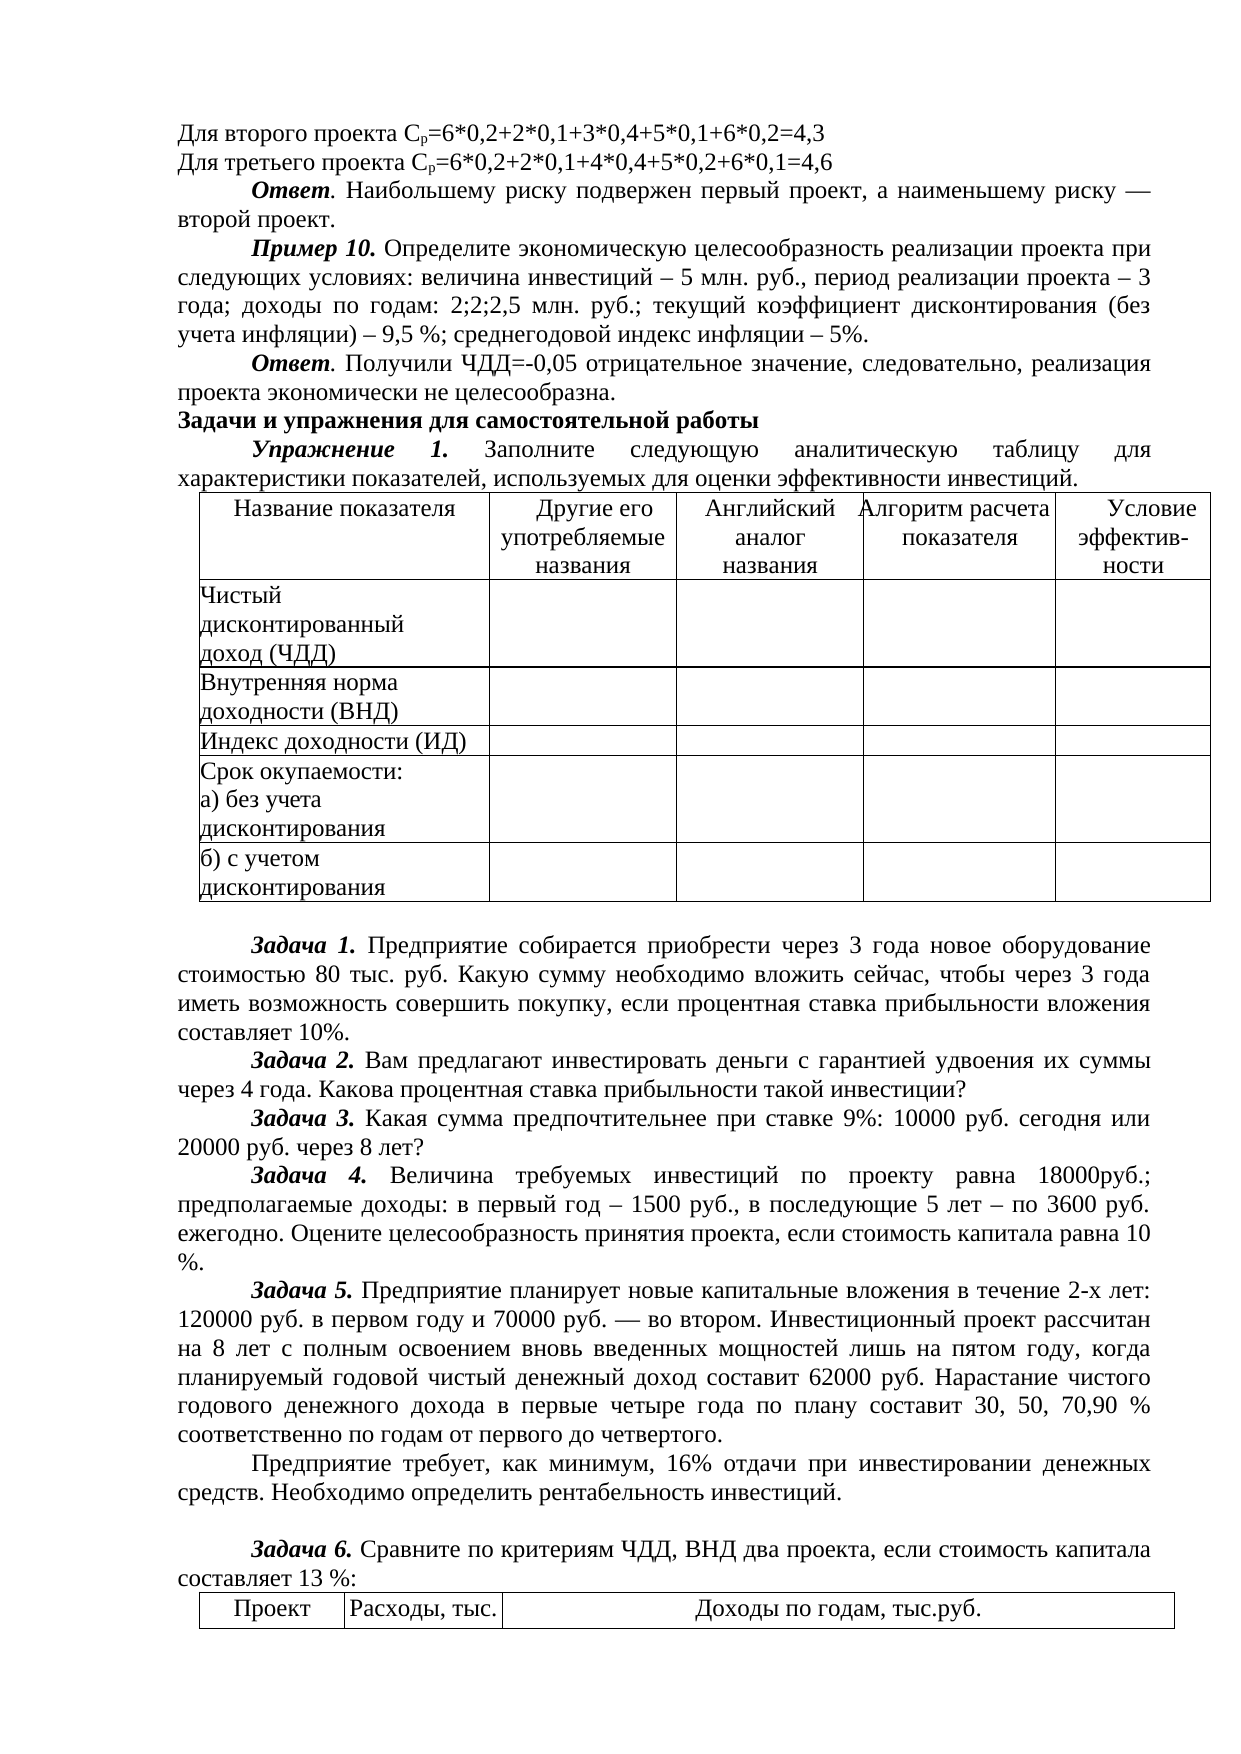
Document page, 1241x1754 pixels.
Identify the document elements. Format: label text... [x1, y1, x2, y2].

table_cell [1056, 726, 1210, 755]
text Задача 2. Вам предлагают инвестировать деньги с гарантией удвоения их суммы через 4 года. Какова процентная ставка прибыльности такой инвестиции? [177, 1045, 1152, 1103]
table_cell б) с учетом дисконтирования [200, 843, 489, 901]
table_cell [490, 756, 676, 842]
table_cell [677, 668, 863, 725]
table_header Алгоритм расчета показателя [864, 493, 1055, 579]
text Задача 1. Предприятие собирается приобрести через 3 года новое оборудование стоимостью 80 тыс. руб. Какую сумму необходимо вложить сейчас, чтобы через 3 года иметь возможность совершить покупку, если процентная ставка прибыльности вложения составляет 10%. [177, 930, 1152, 1045]
table_header Название показателя [200, 493, 489, 579]
table_cell [677, 580, 863, 666]
table_header Английский аналог названия [677, 493, 863, 579]
text Для второго проекта Ср=6*0,2+2*0,1+3*0,4+5*0,1+6*0,2=4,3 [177, 118, 1152, 147]
table_cell [1056, 668, 1210, 725]
text Задача 3. Какая сумма предпочтительнее при ставке 9%: 10000 руб. сегодня или 20000 руб. через 8 лет? [177, 1103, 1152, 1160]
table_cell [677, 843, 863, 901]
text Ответ. Наибольшему риску подвержен первый проект, а наименьшему риску — второй проект. [177, 176, 1152, 233]
table_cell [1056, 756, 1210, 842]
text Задача 4. Величина требуемых инвестиций по проекту равна 18000руб.; предполагаемые доходы: в первый год – 1500 руб., в последующие 5 лет – по 3600 руб. ежегодно. Оцените целесообразность принятия проекта, если стоимость капитала равна 10 %. [177, 1160, 1152, 1275]
table_cell [677, 756, 863, 842]
table_cell [490, 843, 676, 901]
table_header Доходы по годам, тыс.руб. [503, 1593, 1174, 1628]
table_header Проект [200, 1593, 344, 1628]
table_cell Индекс доходности (ИД) [200, 726, 489, 755]
text Задачи и упражнения для самостоятельной работы [177, 406, 1152, 434]
table_cell [677, 726, 863, 755]
text Задача 6. Сравните по критериям ЧДД, ВНД два проекта, если стоимость капитала составляет 13 %: [177, 1534, 1152, 1592]
table_cell [490, 668, 676, 725]
text Предприятие требует, как минимум, 16% отдачи при инвестировании денежных средств. Необходимо определить рентабельность инвестиций. [177, 1448, 1152, 1505]
table_header Другие его употребляемые названия [490, 493, 676, 579]
table_header Условие эффектив-ности [1056, 493, 1210, 579]
text Задача 5. Предприятие планирует новые капитальные вложения в течение 2-х лет: 120000 руб. в первом году и 70000 руб. — во втором. Инвестиционный проект рассчитан на 8 лет с полным освоением вновь введенных мощностей лишь на пятом году, когда планируемый годовой чистый денежный доход составит 62000 руб. Нарастание чистого годового денежного дохода в первые четыре года по плану составит 30, 50, 70,90 % соответственно по годам от первого до четвертого. [177, 1275, 1152, 1448]
text Для третьего проекта Ср=6*0,2+2*0,1+4*0,4+5*0,2+6*0,1=4,6 [177, 147, 1152, 176]
table_cell [864, 756, 1055, 842]
table_cell [1056, 580, 1210, 666]
text Ответ. Получили ЧДД=-0,05 отрицательное значение, следовательно, реализация проекта экономически не целесообразна. [177, 348, 1152, 406]
text Пример 10. Определите экономическую целесообразность реализации проекта при следующих условиях: величина инвестиций – 5 млн. руб., период реализации проекта – 3 года; доходы по годам: 2;2;2,5 млн. руб.; текущий коэффициент дисконтирования (без учета инфляции) – 9,5 %; среднегодовой индекс инфляции – 5%. [177, 233, 1152, 348]
table_cell Чистый дисконтированный доход (ЧДД) [200, 580, 489, 666]
table_cell [1056, 843, 1210, 901]
table_header Расходы, тыс. руб. [345, 1593, 502, 1628]
table_cell [490, 580, 676, 666]
text Упражнение 1. Заполните следующую аналитическую таблицу для характеристики показателей, используемых для оценки эффективности инвестиций. [177, 434, 1152, 492]
table_cell [864, 580, 1055, 666]
table_cell [864, 668, 1055, 725]
table_cell [864, 726, 1055, 755]
table_cell Внутренняя норма доходности (ВНД) [200, 668, 489, 725]
table_cell [490, 726, 676, 755]
table_cell Срок окупаемости: а) без учета дисконтирования [200, 756, 489, 842]
table_cell [864, 843, 1055, 901]
